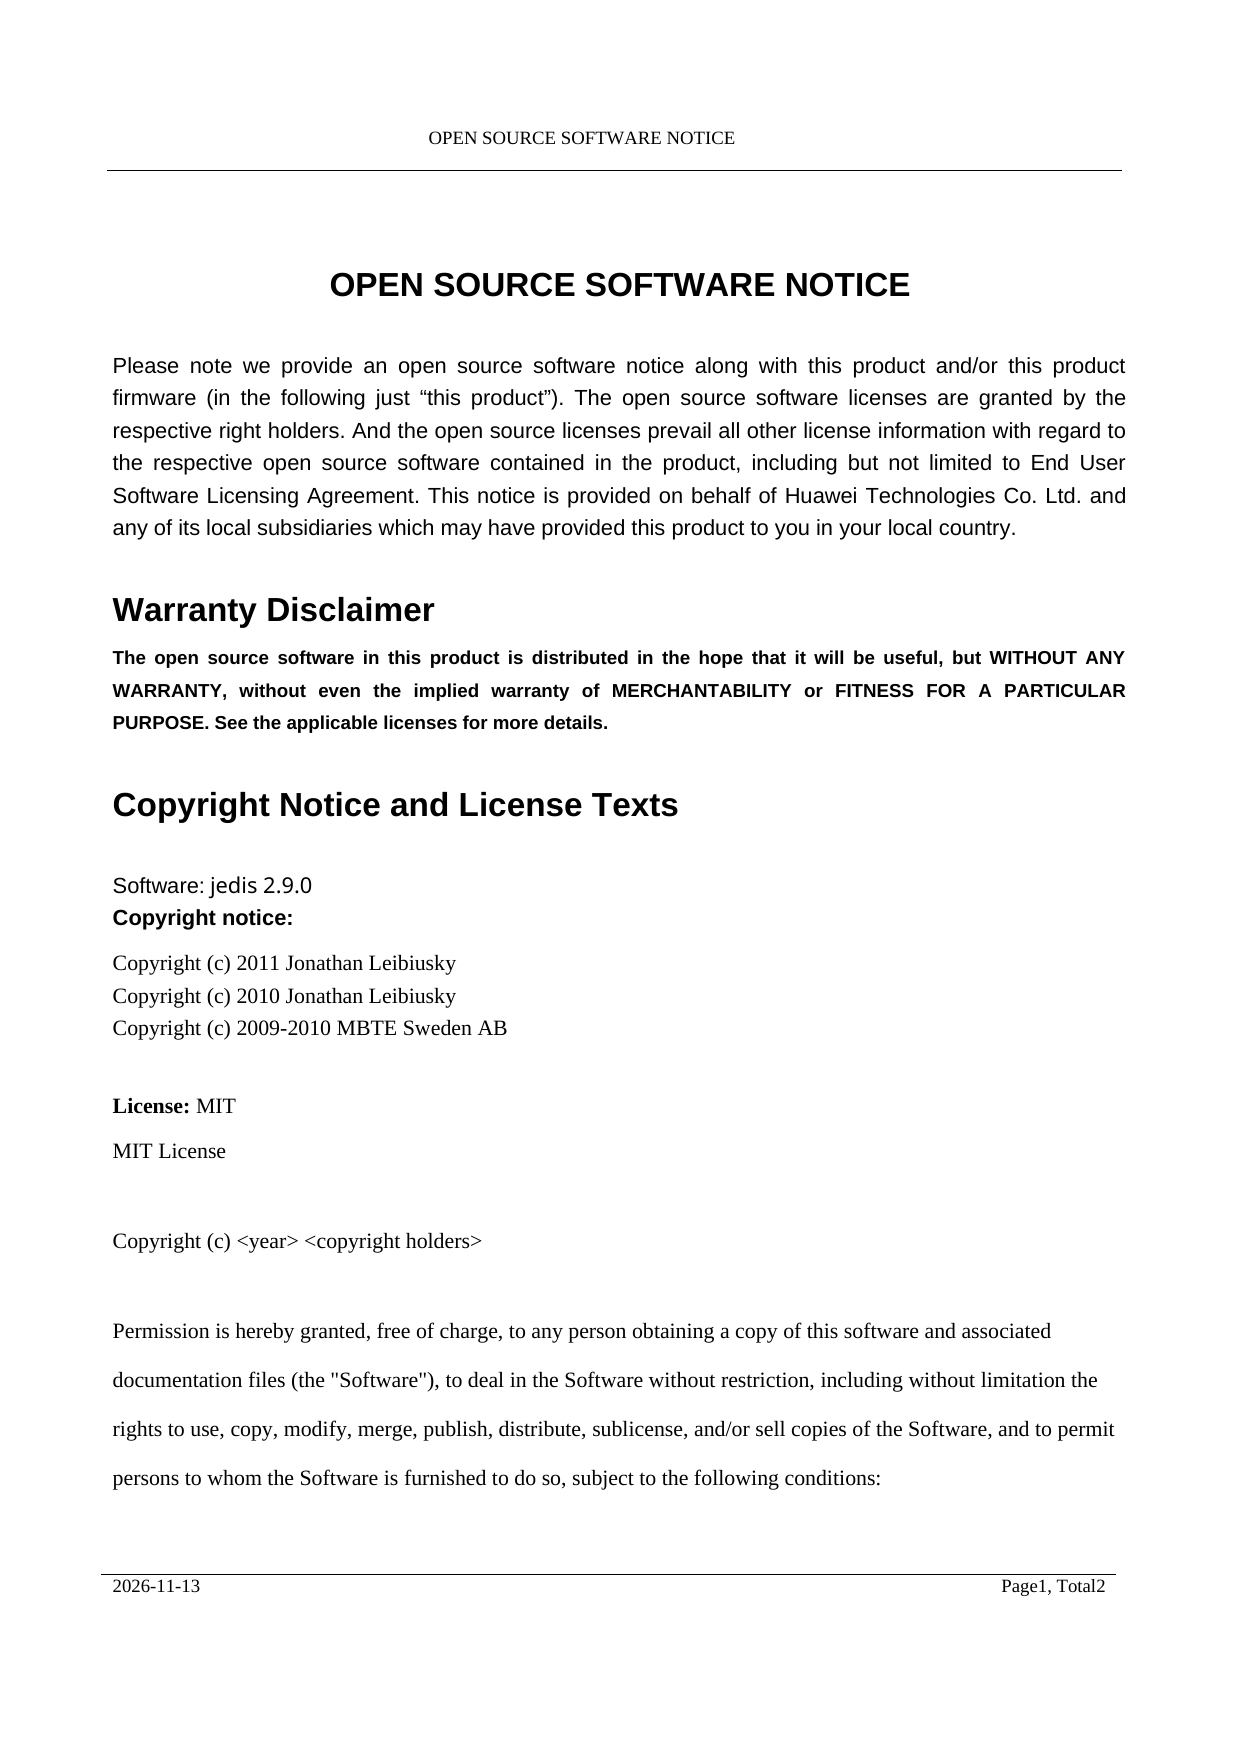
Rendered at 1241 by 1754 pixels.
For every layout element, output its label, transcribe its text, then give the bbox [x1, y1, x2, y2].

text Copyright (c) 2010 Jonathan Leibiusky [112, 979, 1128, 1012]
text Copyright Notice and License Texts [112, 771, 1128, 836]
text Permission is hereby granted, free of charge, to any person obtaining a copy of this software and associated documentation files (the "Software"), to deal in the Software without restriction, including without limitation the rights to use, copy, modify, merge, publish, distribute, sublicense, and/or sell copies of the Software, and to permit persons to whom the Software is furnished to do so, subject to the following conditions: [112, 1315, 1128, 1493]
text License: MIT [112, 1089, 1128, 1122]
text Copyright (c) <year> <copyright holders> [112, 1224, 1128, 1257]
text Copyright notice: [112, 901, 1128, 934]
text Copyright (c) 2009-2010 MBTE Sweden AB [112, 1012, 1128, 1044]
text OPEN SOURCE SOFTWARE NOTICE [112, 251, 1128, 316]
text The open source software in this product is distributed in the hope that it will be useful, but WITHOUT ANY WARRANTY, without even the implied warranty of MERCHANTABILITY or FITNESS FOR A PARTICULAR PURPOSE. See the applicable licenses for more details. [112, 641, 1128, 739]
text Please note we provide an open source software notice along with this product and/or this product firmware (in the following just “this product”). The open source software licenses are granted by the respective right holders. And the open source licenses prevail all other license information with regard to the respective open source software contained in the product, including but not limited to End User Software Licensing Agreement. This notice is provided on behalf of Huawei Technologies Co. Ltd. and any of its local subsidiaries which may have provided this product to you in your local country. [112, 349, 1128, 544]
text Warranty Disclaimer [112, 576, 1128, 641]
text Software: jedis 2.9.0 [112, 869, 1128, 901]
text Copyright (c) 2011 Jonathan Leibiusky [112, 947, 1128, 979]
text MIT License [112, 1134, 1128, 1167]
